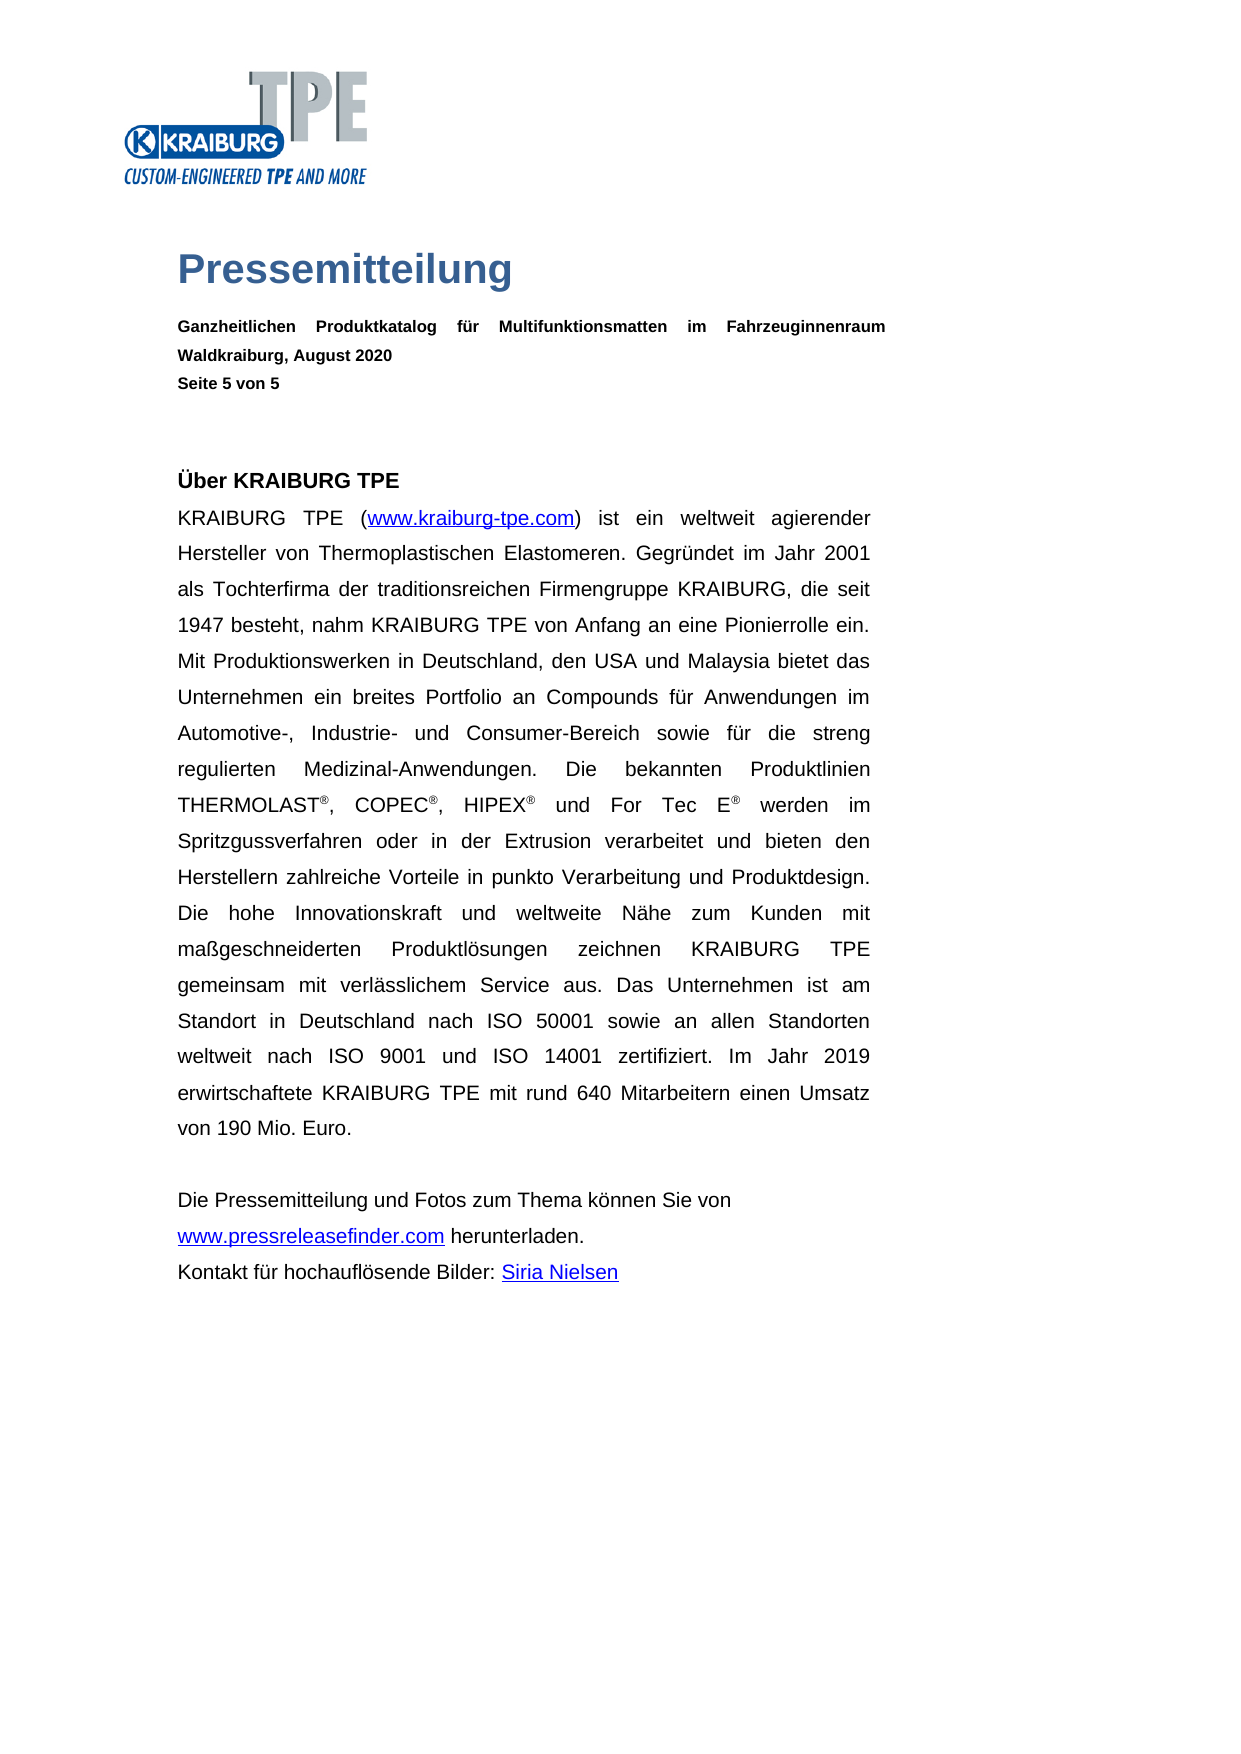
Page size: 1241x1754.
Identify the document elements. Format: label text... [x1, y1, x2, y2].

text KRAIBURG TPE (www.kraiburg-tpe.com) ist ein weltweit agierender Hersteller von Thermoplastischen Elastomeren. Gegründet im Jahr 2001 als Tochterfirma der traditionsreichen Firmengruppe KRAIBURG, die seit 1947 besteht, nahm KRAIBURG TPE von Anfang an eine Pionierrolle ein. Mit Produktionswerken in Deutschland, den USA und Malaysia bietet das Unternehmen ein breites Portfolio an Compounds für Anwendungen im Automotive-, Industrie- und Consumer-Bereich sowie für die streng regulierten Medizinal-Anwendungen. Die bekannten Produktlinien THERMOLAST®, COPEC®, HIPEX® und For Tec E® werden im Spritzgussverfahren oder in der Extrusion verarbeitet und bieten den Herstellern zahlreiche Vorteile in punkto Verarbeitung und Produktdesign. Die hohe Innovationskraft und weltweite Nähe zum Kunden mit maßgeschneiderten Produktlösungen zeichnen KRAIBURG TPE gemeinsam mit verlässlichem Service aus. Das Unternehmen ist am Standort in Deutschland nach ISO 50001 sowie an allen Standorten weltweit nach ISO 9001 und ISO 14001 zertifiziert. Im Jahr 2019 erwirtschaftete KRAIBURG TPE mit rund 640 Mitarbeitern einen Umsatz von 190 Mio. Euro. [177, 505, 871, 1140]
text Über KRAIBURG TPE [177, 467, 871, 493]
text Kontakt für hochauflösende Bilder: Siria Nielsen [177, 1260, 871, 1284]
picture [112, 55, 379, 200]
text Die Pressemitteilung und Fotos zum Thema können Sie von www.pressreleasefinder.com herunterladen. [177, 1188, 871, 1248]
